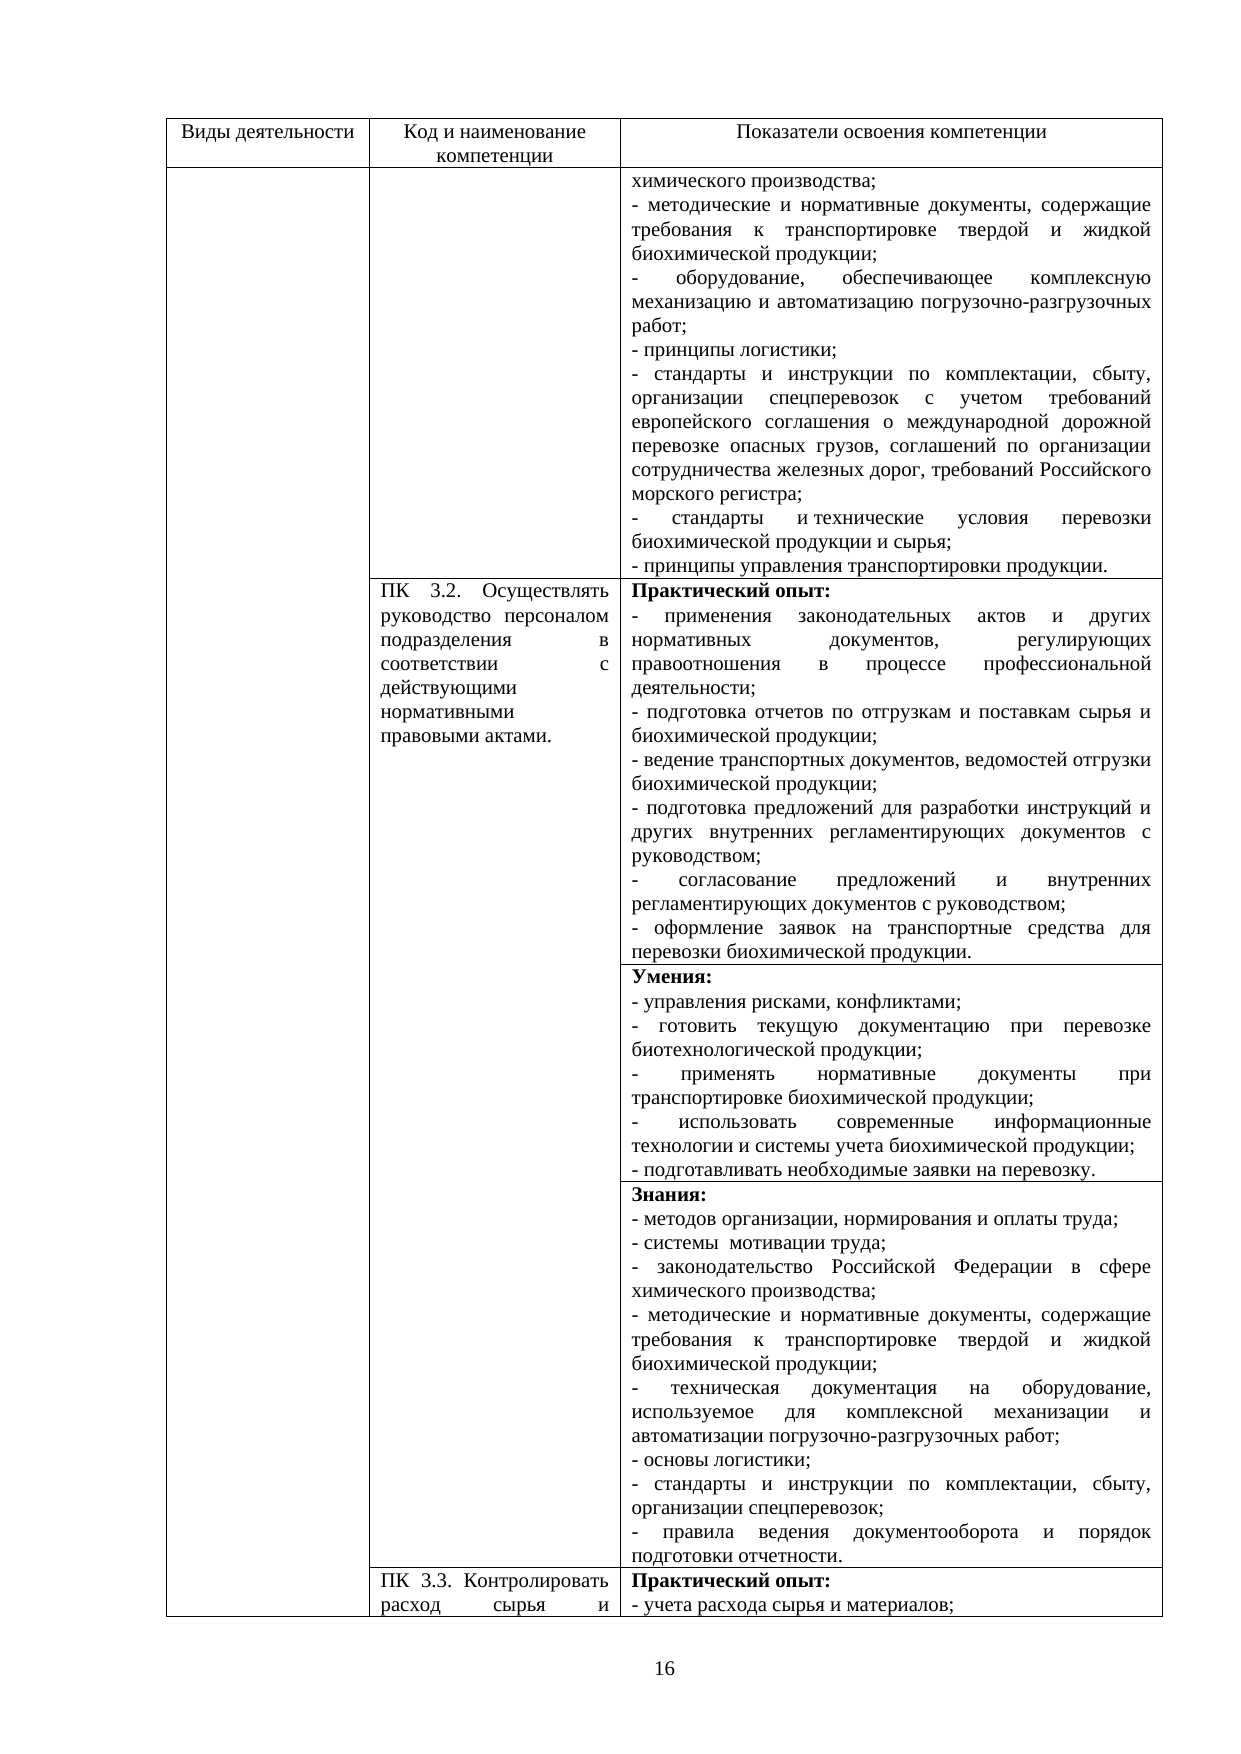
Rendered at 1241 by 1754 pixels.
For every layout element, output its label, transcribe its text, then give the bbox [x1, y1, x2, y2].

table_cell ПК 3.2. Осуществлять руководство персоналом подразделения в соответствии с действующими нормативными правовыми актами. [370, 579, 620, 1567]
table_cell Умения: - управления рисками, конфликтами; - готовить текущую документацию при перевозке биотехнологической продукции; - применять нормативные документы при транспортировке биохимической продукции; - использовать современные информационные технологии и системы учета биохимической продукции; - подготавливать необходимые заявки на перевозку. [621, 965, 1162, 1181]
table_cell Знания: - методов организации, нормирования и оплаты труда; - системы мотивации труда; - законодательство Российской Федерации в сфере химического производства; - методические и нормативные документы, содержащие требования к транспортировке твердой и жидкой биохимической продукции; - техническая документация на оборудование, используемое для комплексной механизации и автоматизации погрузочно-разгрузочных работ; - основы логистики; - стандарты и инструкции по комплектации, сбыту, организации спецперевозок; - правила ведения документооборота и порядок подготовки отчетности. [621, 1182, 1162, 1567]
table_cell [370, 1568, 620, 1616]
table_cell Практический опыт: - применения законодательных актов и других нормативных документов, регулирующих правоотношения в процессе профессиональной деятельности; - подготовка отчетов по отгрузкам и поставкам сырья и биохимической продукции; - ведение транспортных документов, ведомостей отгрузки биохимической продукции; - подготовка предложений для разработки инструкций и других внутренних регламентирующих документов с руководством; - согласование предложений и внутренних регламентирующих документов с руководством; - оформление заявок на транспортные средства для перевозки биохимической продукции. [621, 579, 1162, 963]
table_header Показатели освоения компетенции [621, 119, 1162, 167]
table_header Код и наименование компетенции [370, 119, 620, 167]
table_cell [621, 1568, 1162, 1616]
table_header Виды деятельности [167, 119, 369, 167]
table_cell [621, 168, 1162, 577]
